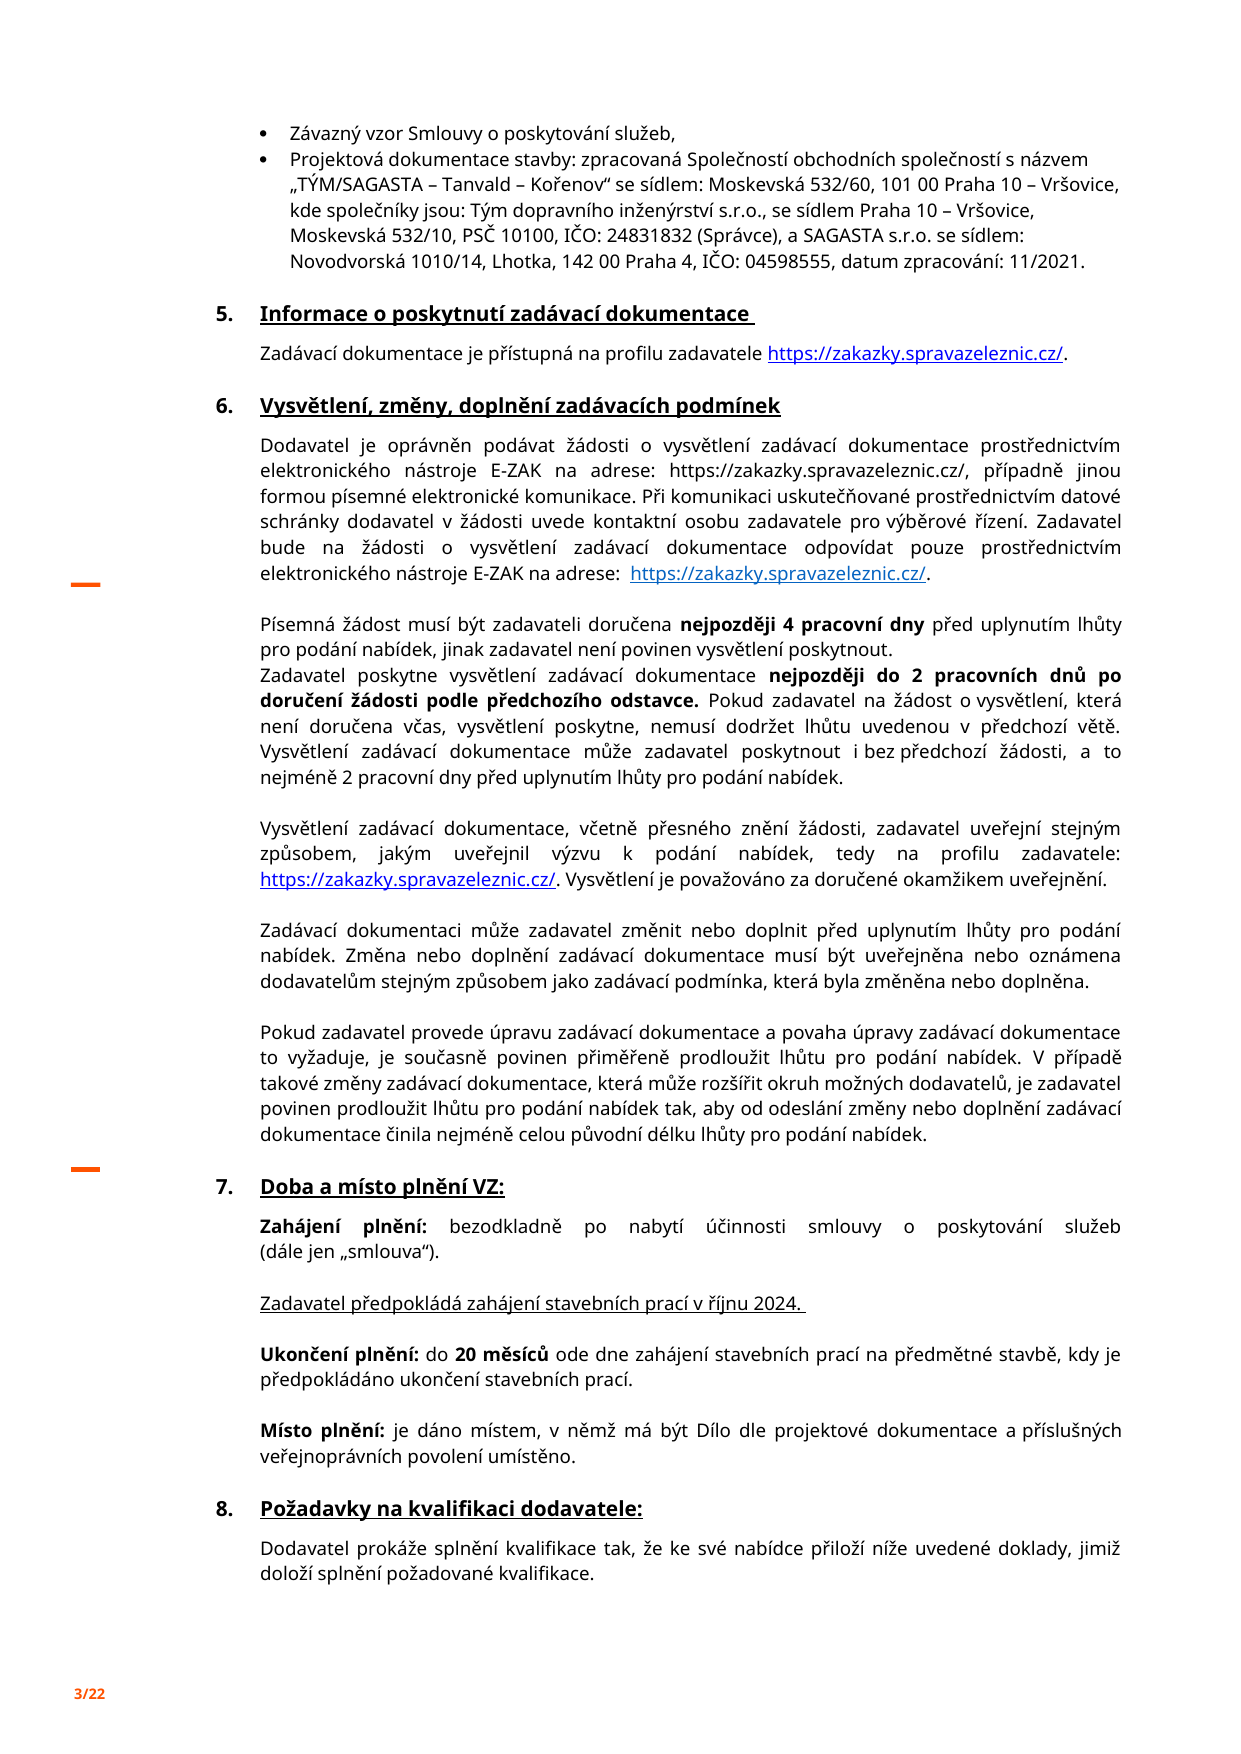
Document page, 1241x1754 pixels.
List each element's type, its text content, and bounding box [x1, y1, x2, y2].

text Dodavatel je oprávněn podávat žádosti o vysvětlení zadávací dokumentace prostřednictvím elektronického nástroje E-ZAK na adrese: https://zakazky.spravazeleznic.cz/, případně jinou formou písemné elektronické komunikace. Při komunikaci uskutečňované prostřednictvím datové schránky dodavatel v žádosti uvede kontaktní osobu zadavatele pro výběrové řízení. Zadavatel bude na žádosti o vysvětlení zadávací dokumentace odpovídat pouze prostřednictvím elektronického nástroje E-ZAK na adrese: https://zakazky.spravazeleznic.cz/. [260, 432, 1122, 585]
list Požadavky na kvalifikaci dodavatele: [216, 1494, 1122, 1522]
text Zadávací dokumentace je přístupná na profilu zadavatele https://zakazky.spravazeleznic.cz/. [260, 340, 1122, 366]
list Projektová dokumentace stavby: zpracovaná Společností obchodních společností s názvem „TÝM/SAGASTA – Tanvald – Kořenov“ se sídlem: Moskevská 532/60, 101 00 Praha 10 – Vršovice, kde společníky jsou: Tým dopravního inženýrství s.r.o., se sídlem Praha 10 – Vršovice, Moskevská 532/10, PSČ 10100, IČO: 24831832 (Správce), a SAGASTA s.r.o. se sídlem: Novodvorská 1010/14, Lhotka, 142 00 Praha 4, IČO: 04598555, datum zpracování: 11/2021. [260, 146, 1122, 274]
text Pokud zadavatel provede úpravu zadávací dokumentace a povaha úpravy zadávací dokumentace to vyžaduje, je současně povinen přiměřeně prodloužit lhůtu pro podání nabídek. V případě takové změny zadávací dokumentace, která může rozšířit okruh možných dodavatelů, je zadavatel povinen prodloužit lhůtu pro podání nabídek tak, aby od odeslání změny nebo doplnění zadávací dokumentace činila nejméně celou původní délku lhůty pro podání nabídek. [260, 1019, 1122, 1147]
list Doba a místo plnění VZ: [216, 1172, 1122, 1201]
text Místo plnění: je dáno místem, v němž má být Dílo dle projektové dokumentace a příslušných veřejnoprávních povolení umístěno. [260, 1417, 1122, 1468]
list Informace o poskytnutí zadávací dokumentace [216, 299, 1122, 328]
text Zadavatel předpokládá zahájení stavebních prací v říjnu 2024. [260, 1290, 1122, 1315]
text Zadávací dokumentaci může zadavatel změnit nebo doplnit před uplynutím lhůty pro podání nabídek. Změna nebo doplnění zadávací dokumentace musí být uveřejněna nebo oznámena dodavatelům stejným způsobem jako zadávací podmínka, která byla změněna nebo doplněna. [260, 917, 1122, 994]
text Dodavatel prokáže splnění kvalifikace tak, že ke své nabídce přiloží níže uvedené doklady, jimiž doloží splnění požadované kvalifikace. [260, 1535, 1122, 1586]
list Vysvětlení, změny, doplnění zadávacích podmínek [216, 391, 1122, 420]
text Písemná žádost musí být zadavateli doručena nejpozději 4 pracovní dny před uplynutím lhůty pro podání nabídek, jinak zadavatel není povinen vysvětlení poskytnout. [260, 611, 1122, 662]
text Vysvětlení zadávací dokumentace, včetně přesného znění žádosti, zadavatel uveřejní stejným způsobem, jakým uveřejnil výzvu k podání nabídek, tedy na profilu zadavatele: https://zakazky.spravazeleznic.cz/. Vysvětlení je považováno za doručené okamžikem uveřejnění. [260, 815, 1122, 892]
text Zahájení plnění: bezodkladně po nabytí účinnosti smlouvy o poskytování služeb (dále jen „smlouva“). [260, 1213, 1122, 1264]
text Ukončení plnění: do 20 měsíců ode dne zahájení stavebních prací na předmětné stavbě, kdy je předpokládáno ukončení stavebních prací. [260, 1341, 1122, 1392]
list Závazný vzor Smlouvy o poskytování služeb, [260, 121, 1122, 146]
text Zadavatel poskytne vysvětlení zadávací dokumentace nejpozději do 2 pracovních dnů po doručení žádosti podle předchozího odstavce. Pokud zadavatel na žádost o vysvětlení, která není doručena včas, vysvětlení poskytne, nemusí dodržet lhůtu uvedenou v předchozí větě. Vysvětlení zadávací dokumentace může zadavatel poskytnout i bez předchozí žádosti, a to nejméně 2 pracovní dny před uplynutím lhůty pro podání nabídek. [260, 662, 1122, 789]
